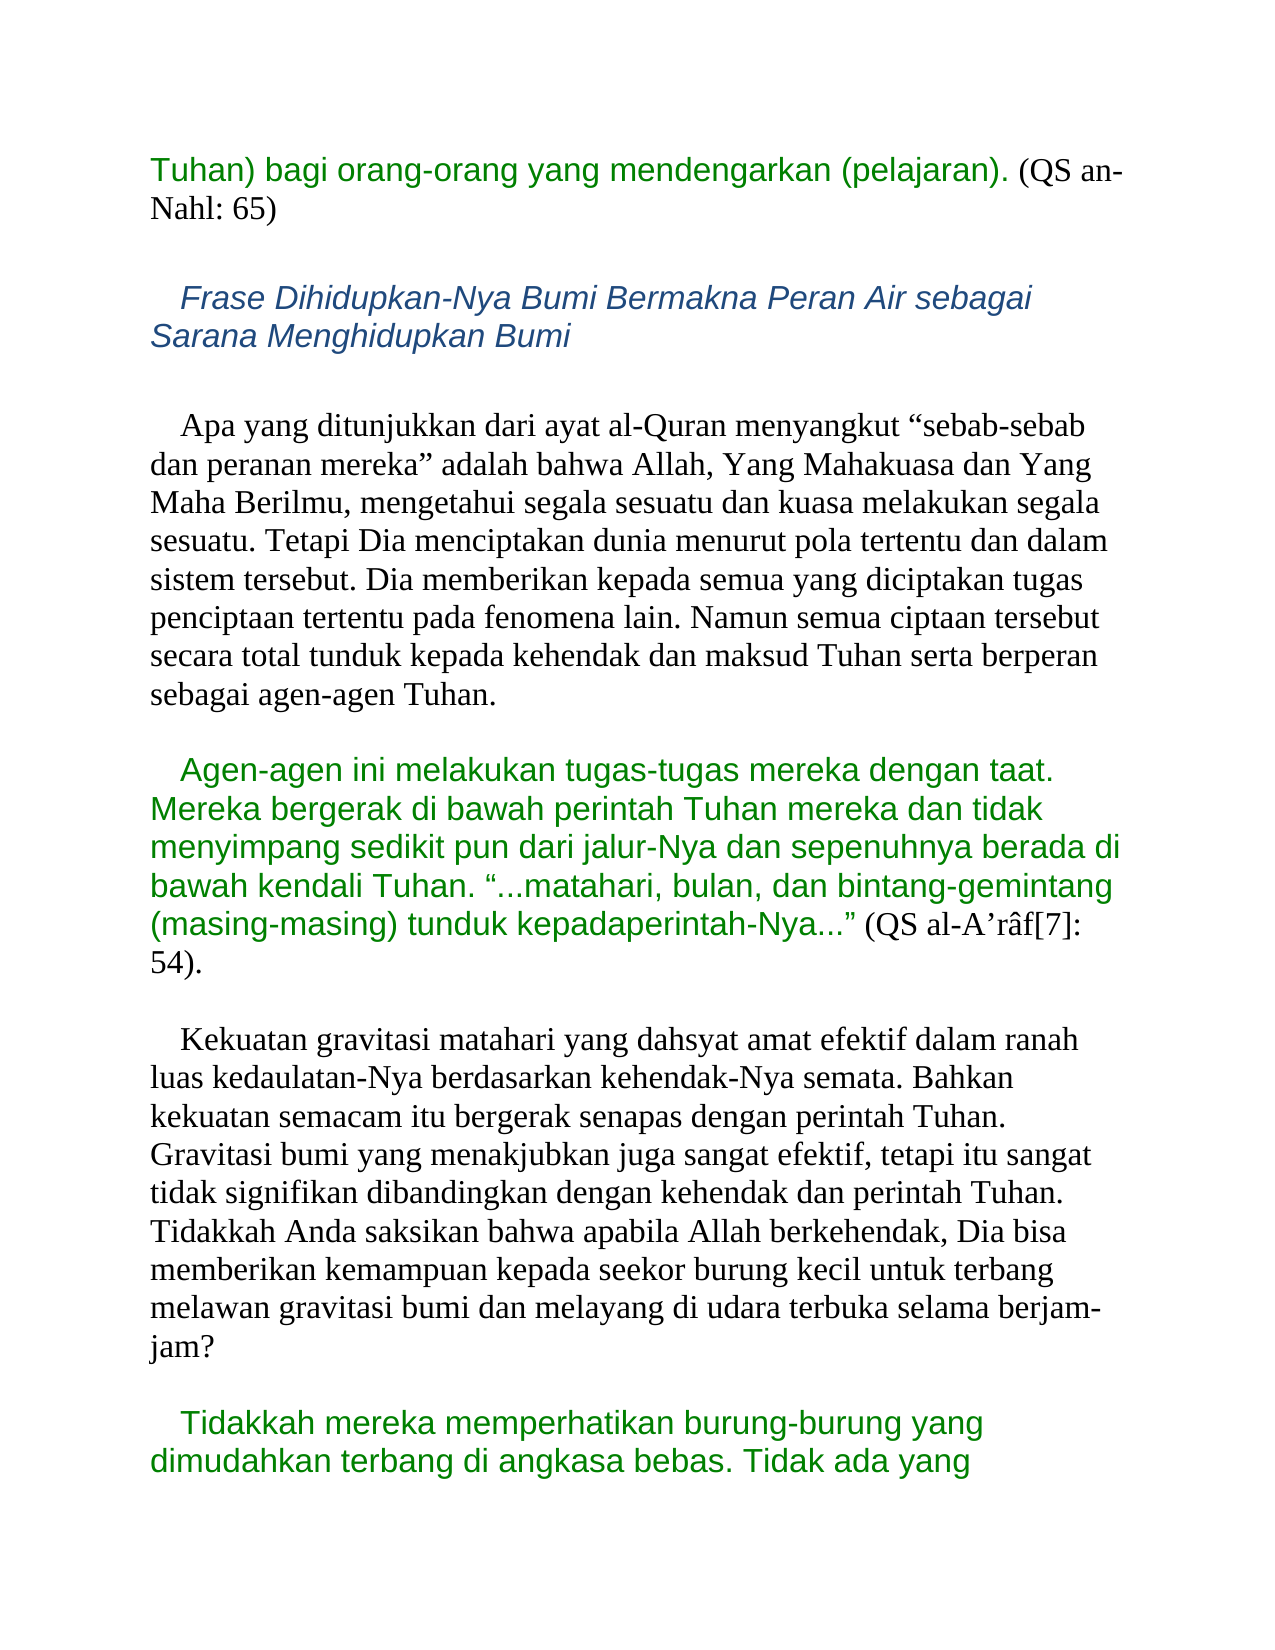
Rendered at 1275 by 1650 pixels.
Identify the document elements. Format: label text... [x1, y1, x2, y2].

text Agen-agen ini melakukan tugas-tugas mereka dengan taat. Mereka bergerak di bawah perintah Tuhan mereka dan tidak menyimpang sedikit pun dari jalur-Nya dan sepenuhnya berada di bawah kendali Tuhan. “...matahari, bulan, dan bintang-gemintang (masing-masing) tunduk kepadaperintah-Nya...” (QS al-A’râf[7]: 54). [150, 750, 1125, 981]
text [150, 1403, 1125, 1479]
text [150, 150, 1125, 227]
text Apa yang ditunjukkan dari ayat al-Quran menyangkut “sebab-sebab dan peranan mereka” adalah bahwa Allah, Yang Mahakuasa dan Yang Maha Berilmu, mengetahui segala sesuatu dan kuasa melakukan segala sesuatu. Tetapi Dia menciptakan dunia menurut pola tertentu dan dalam sistem tersebut. Dia memberikan kepada semua yang diciptakan tugas penciptaan tertentu pada fenomena lain. Namun semua ciptaan tersebut secara total tunduk kepada kehendak dan maksud Tuhan serta berperan sebagai agen-agen Tuhan. [150, 405, 1125, 712]
subtitle Frase Dihidupkan-Nya Bumi Bermakna Peran Air sebagai Sarana Menghidupkan Bumi [150, 278, 1125, 354]
text Kekuatan gravitasi matahari yang dahsyat amat efektif dalam ranah luas kedaulatan-Nya berdasarkan kehendak-Nya semata. Bahkan kekuatan semacam itu bergerak senapas dengan perintah Tuhan. Gravitasi bumi yang menakjubkan juga sangat efektif, tetapi itu sangat tidak signifikan dibandingkan dengan kehendak dan perintah Tuhan. Tidakkah Anda saksikan bahwa apabila Allah berkehendak, Dia bisa memberikan kemampuan kepada seekor burung kecil untuk terbang melawan gravitasi bumi dan melayang di udara terbuka selama berjam-jam? [150, 1019, 1125, 1364]
